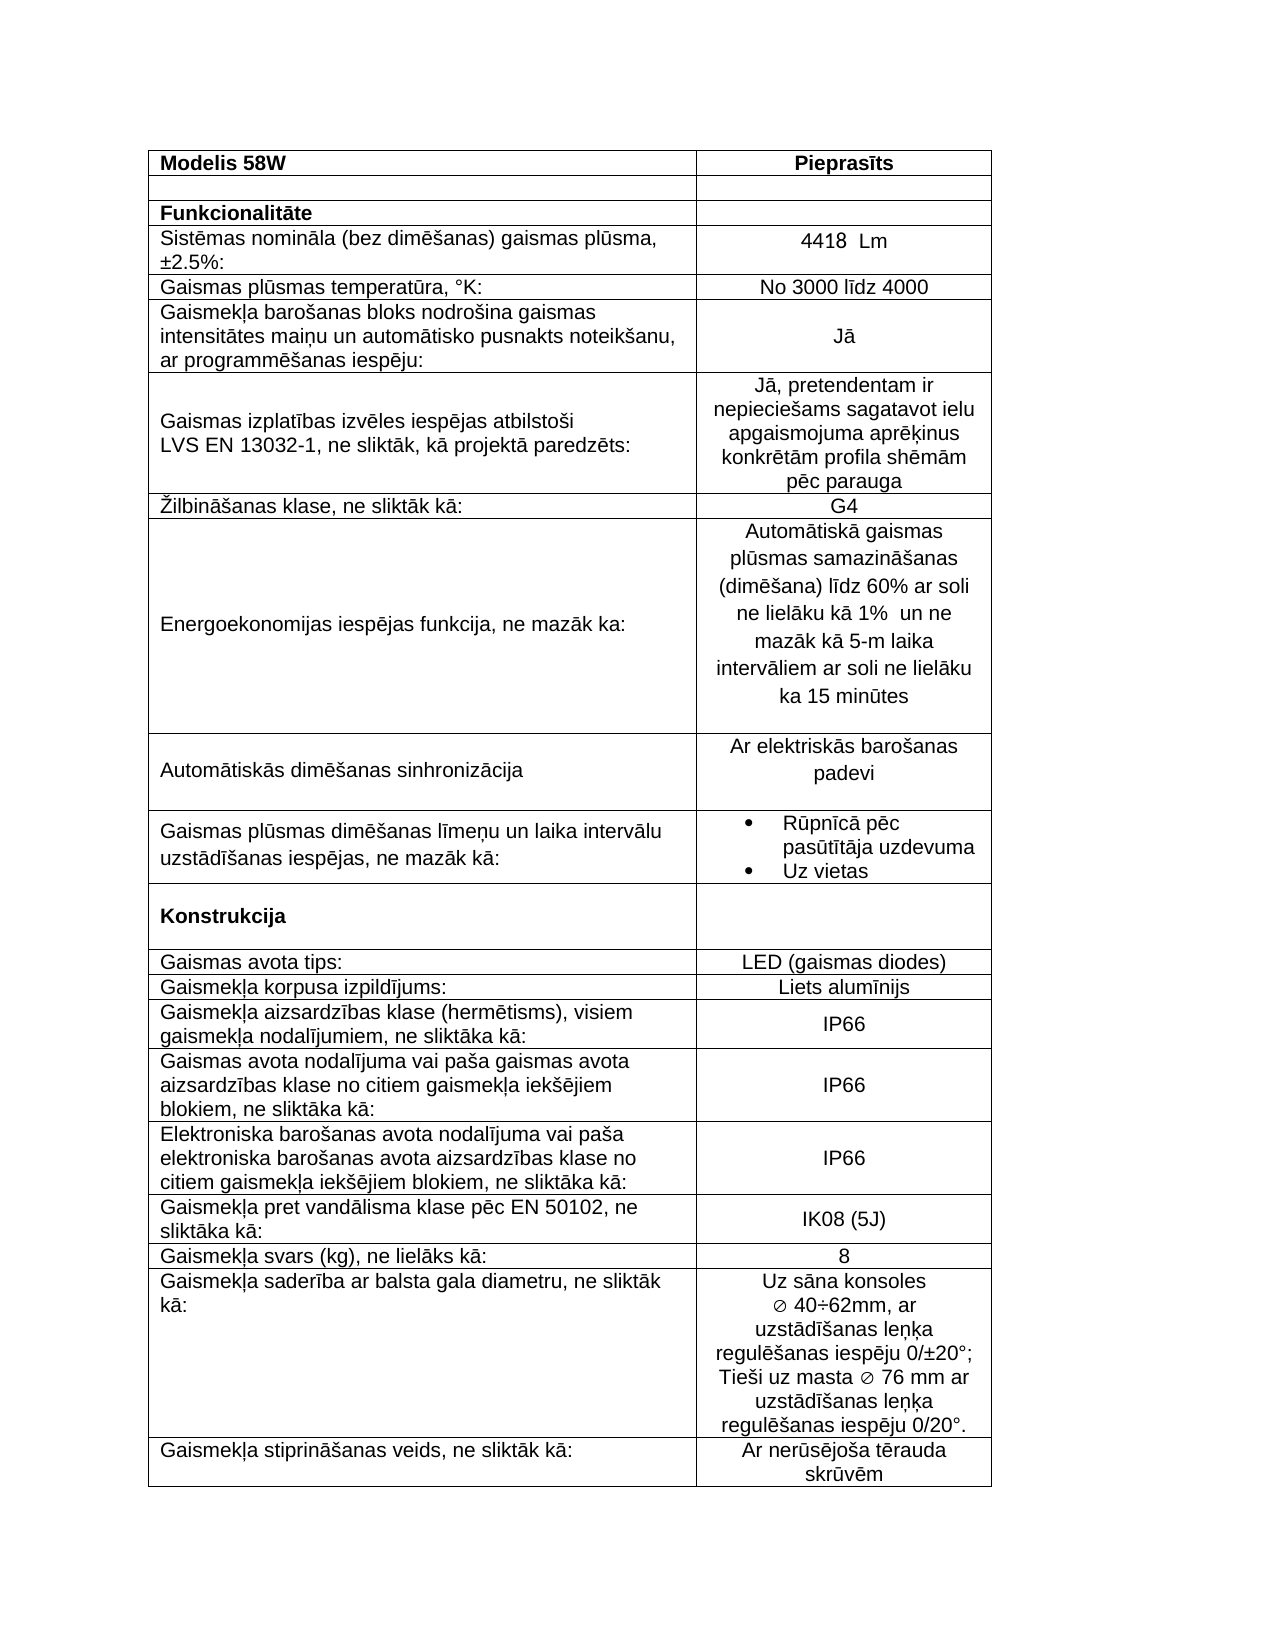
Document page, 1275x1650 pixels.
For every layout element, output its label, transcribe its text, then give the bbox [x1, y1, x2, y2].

table_cell Gaismekļa svars (kg), ne lielāks kā: [149, 1244, 696, 1268]
table_cell Gaismas avota tips: [149, 950, 696, 974]
table_cell IP66 [697, 1122, 991, 1194]
table_cell Gaismas avota nodalījuma vai paša gaismas avota aizsardzības klase no citiem gaismekļa iekšējiem blokiem, ne sliktāka kā: [149, 1049, 696, 1121]
table_cell Ar elektriskās barošanas padevi [697, 734, 991, 809]
table_header Modelis 58W [149, 151, 696, 175]
table_cell IP66 [697, 1049, 991, 1121]
table_cell Jā [697, 300, 991, 372]
table_cell Gaismekļa saderība ar balsta gala diametru, ne sliktāk kā: [149, 1269, 696, 1437]
table_cell 4418 Lm [697, 226, 991, 274]
table_cell No 3000 līdz 4000 [697, 275, 991, 299]
table_cell IK08 (5J) [697, 1195, 991, 1243]
table_cell [149, 176, 696, 200]
table_cell Gaismas plūsmas dimēšanas līmeņu un laika intervālu uzstādīšanas iespējas, ne mazāk kā: [149, 811, 696, 883]
table_cell Žilbināšanas klase, ne sliktāk kā: [149, 494, 696, 518]
table_cell Gaismas plūsmas temperatūra, °K: [149, 275, 696, 299]
table_cell Automātiskā gaismas plūsmas samazināšanas (dimēšana) līdz 60% ar soli ne lielāku kā 1% un ne mazāk kā 5-m laika intervāliem ar soli ne lielāku ka 15 minūtes [697, 519, 991, 732]
table_header Pieprasīts [697, 151, 991, 175]
table_cell Uz sāna konsoles 40÷62mm, ar uzstādīšanas leņķa regulēšanas iespēju 0/±20°; Tieši uz masta 76 mm ar uzstādīšanas leņķa regulēšanas iespēju 0/20°. [697, 1269, 991, 1437]
table_cell Automātiskās dimēšanas sinhronizācija [149, 734, 696, 809]
table_cell Funkcionalitāte [149, 201, 696, 225]
table_cell Ar nerūsējoša tērauda skrūvēm [697, 1438, 991, 1486]
table_cell Konstrukcija [149, 884, 696, 949]
table_cell IP66 [697, 1000, 991, 1048]
table_cell Jā, pretendentam ir nepieciešams sagatavot ielu apgaismojuma aprēķinus konkrētām profila shēmām pēc parauga [697, 373, 991, 493]
table_cell 8 [697, 1244, 991, 1268]
table_cell LED (gaismas diodes) [697, 950, 991, 974]
table_cell [697, 201, 991, 225]
table_cell Gaismekļa barošanas bloks nodrošina gaismas intensitātes maiņu un automātisko pusnakts noteikšanu, ar programmēšanas iespēju: [149, 300, 696, 372]
table_cell Energoekonomijas iespējas funkcija, ne mazāk ka: [149, 519, 696, 732]
table_cell Gaismekļa pret vandālisma klase pēc EN 50102, ne sliktāka kā: [149, 1195, 696, 1243]
table_cell Gaismekļa stiprināšanas veids, ne sliktāk kā: [149, 1438, 696, 1486]
table_cell Rūpnīcā pēc pasūtītāja uzdevuma Uz vietas [697, 811, 991, 883]
table_cell [697, 176, 991, 200]
table_cell G4 [697, 494, 991, 518]
table_cell Gaismekļa korpusa izpildījums: [149, 975, 696, 999]
table_cell Sistēmas nomināla (bez dimēšanas) gaismas plūsma, ±2.5%: [149, 226, 696, 274]
table_cell Liets alumīnijs [697, 975, 991, 999]
table_cell [697, 884, 991, 949]
table_cell Gaismekļa aizsardzības klase (hermētisms), visiem gaismekļa nodalījumiem, ne sliktāka kā: [149, 1000, 696, 1048]
table_cell Elektroniska barošanas avota nodalījuma vai paša elektroniska barošanas avota aizsardzības klase no citiem gaismekļa iekšējiem blokiem, ne sliktāka kā: [149, 1122, 696, 1194]
table_cell Gaismas izplatības izvēles iespējas atbilstoši LVS EN 13032-1, ne sliktāk, kā projektā paredzēts: [149, 373, 696, 493]
